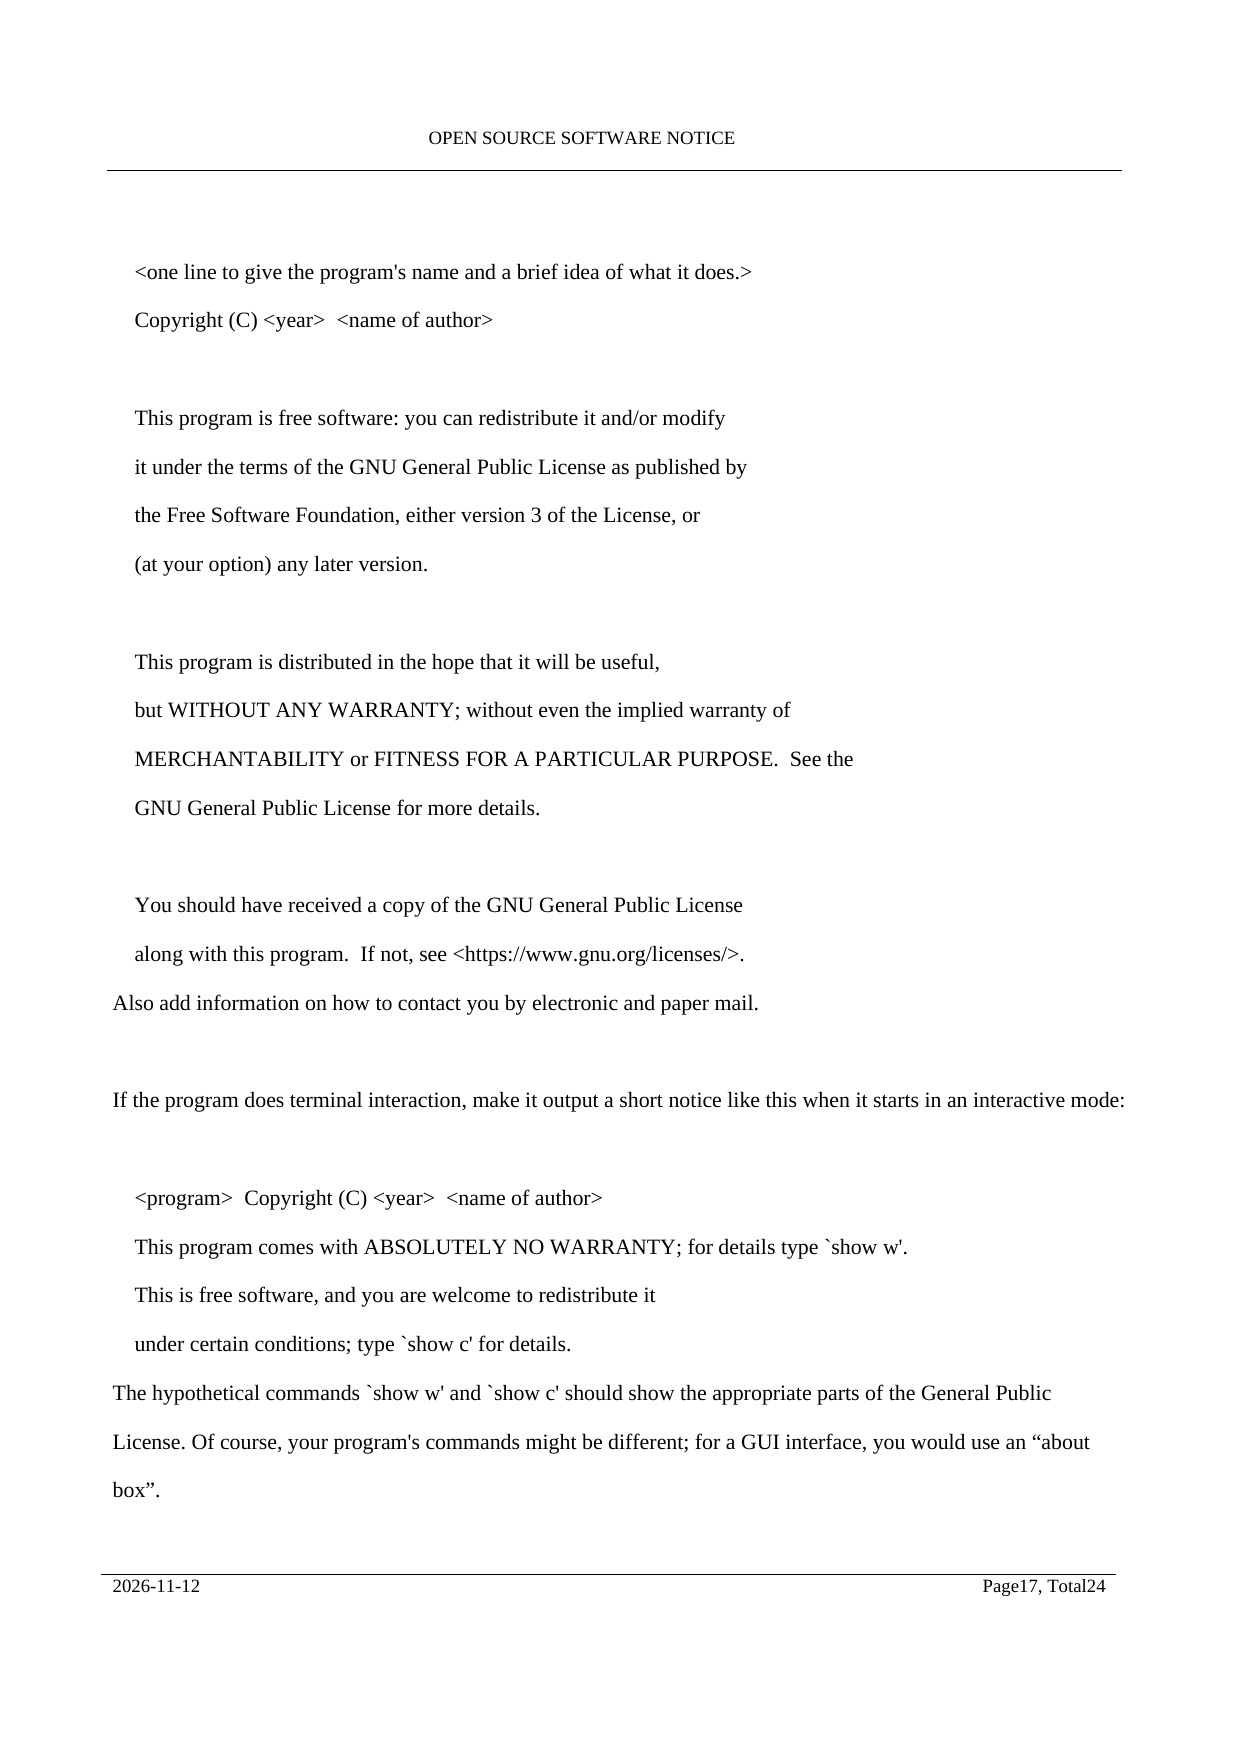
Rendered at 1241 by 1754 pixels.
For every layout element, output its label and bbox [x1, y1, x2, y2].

text [112, 206, 1128, 1506]
